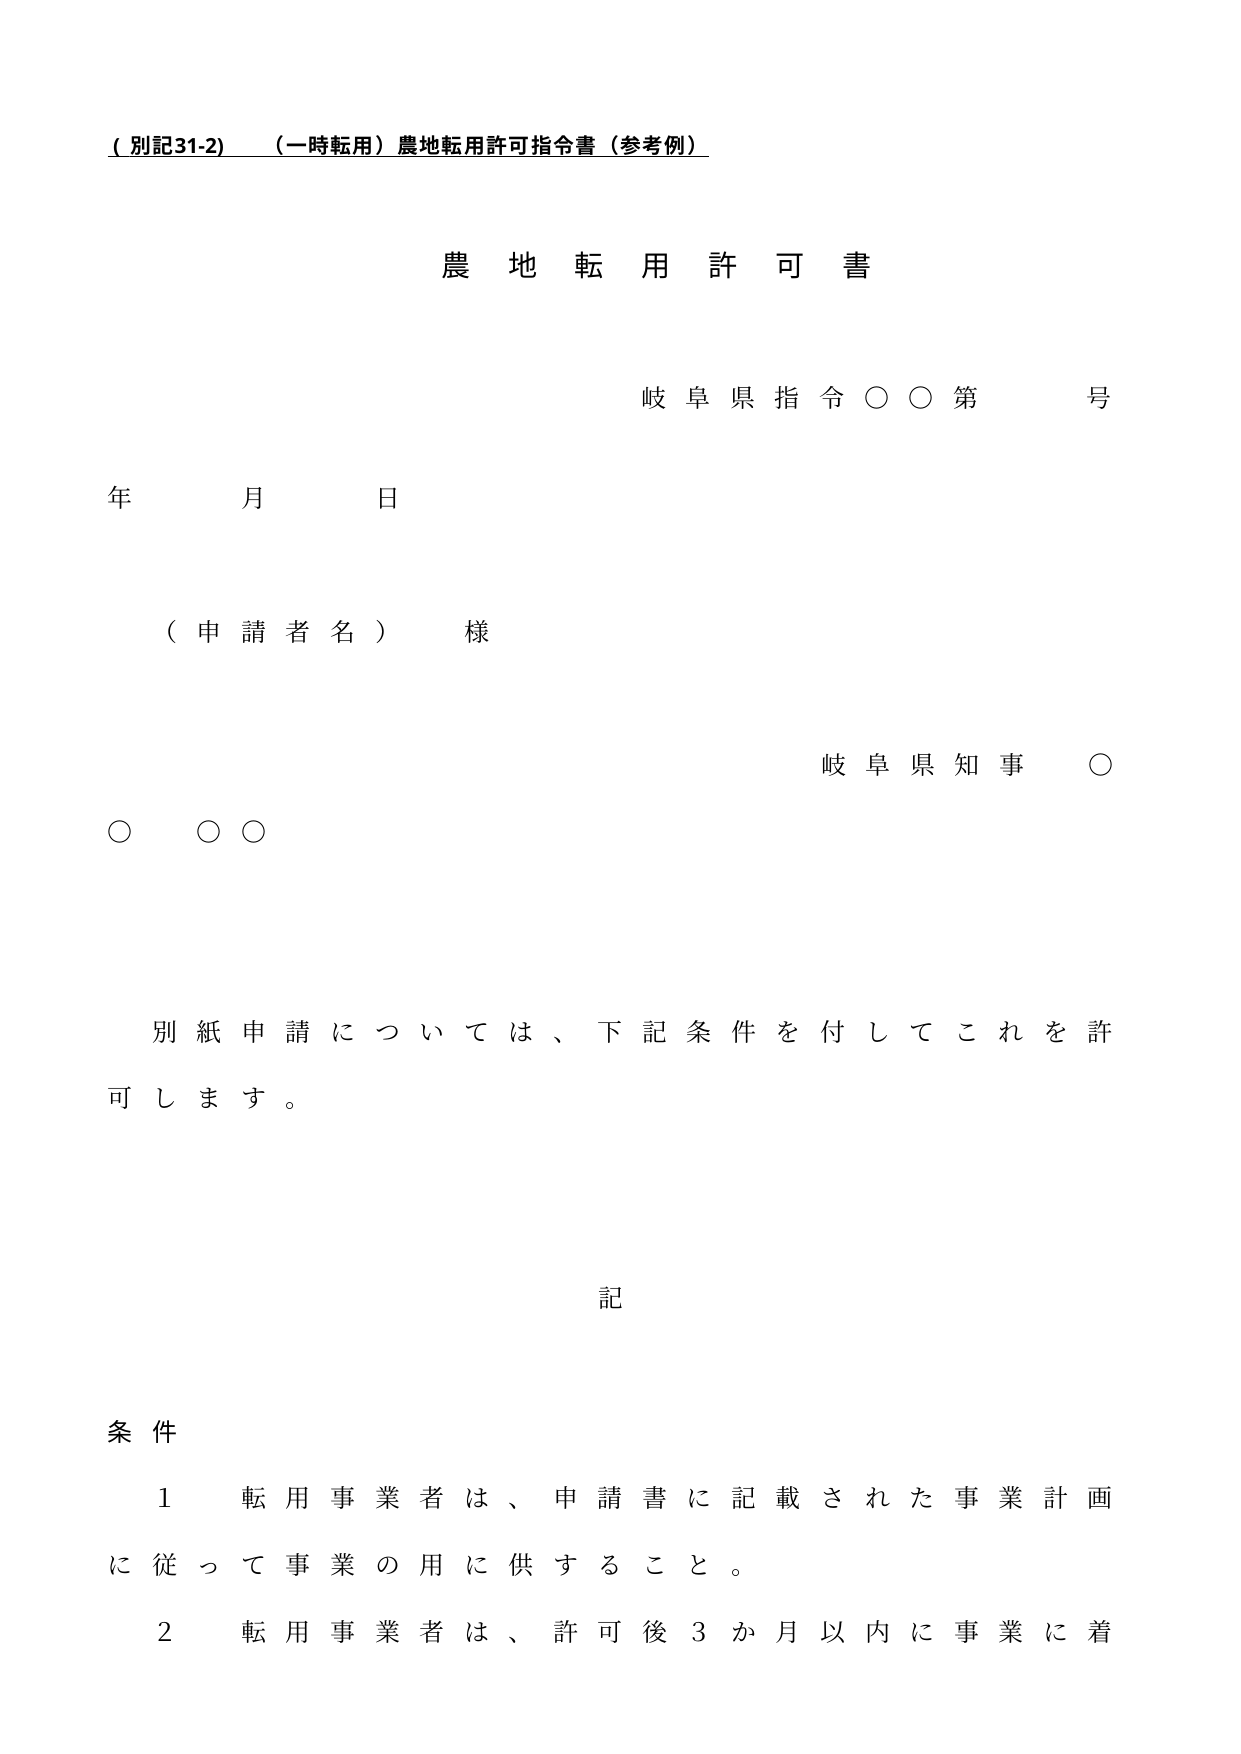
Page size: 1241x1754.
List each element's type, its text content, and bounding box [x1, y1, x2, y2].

text 別紙申請については、下記条件を付してこれを許可します。 [107, 997, 1133, 1130]
text 農 地 転 用 許 可 書 [107, 230, 1133, 297]
text (別記31-2) （一時転用）農地転用許可指令書（参考例） [107, 128, 1133, 162]
text 岐阜県指令〇〇第 号 [107, 364, 1133, 430]
text 年 月 日 [107, 430, 1133, 530]
text 記 [107, 1264, 1133, 1330]
text １ 転用事業者は、申請書に記載された事業計画に従って事業の用に供すること。 [107, 1464, 1133, 1597]
text （申請者名） 様 [107, 597, 1133, 664]
text 岐阜県知事 〇〇 〇〇 [107, 730, 1133, 864]
text 条件 [107, 1397, 1133, 1464]
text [107, 1597, 1133, 1664]
